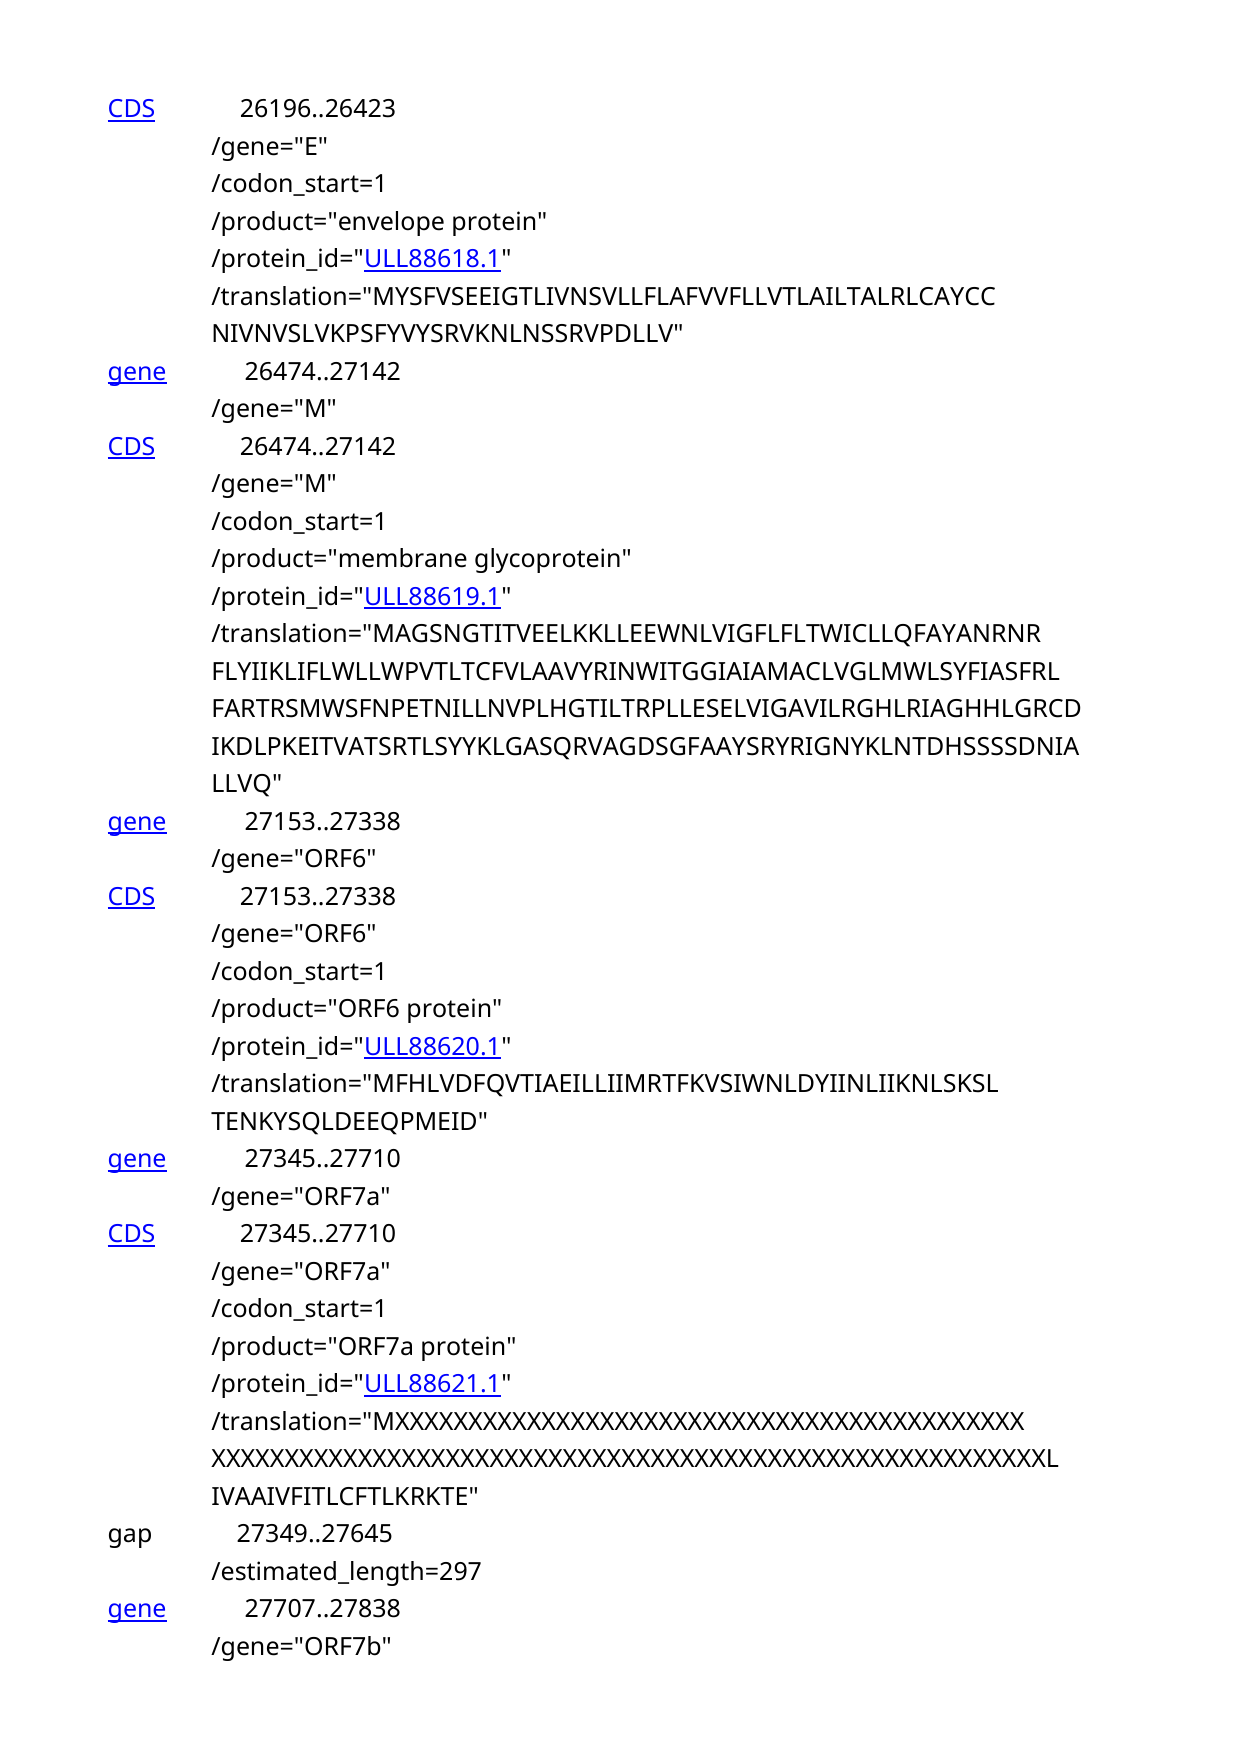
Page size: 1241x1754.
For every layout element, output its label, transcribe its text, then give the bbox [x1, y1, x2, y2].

text /product="ORF6 protein" [75, 989, 1165, 1027]
text FARTRSMWSFNPETNILLNVPLHGTILTRPLLESELVIGAVILRGHLRIAGHHLGRCD [75, 689, 1165, 727]
text CDS 27345..27710 [75, 1214, 1165, 1252]
text /translation="MAGSNGTITVEELKKLLEEWNLVIGFLFLTWICLLQFAYANRNR [75, 614, 1165, 652]
text /translation="MFHLVDFQVTIAEILLIIMRTFKVSIWNLDYIINLIIKNLSKSL [75, 1064, 1165, 1102]
text /gene="ORF6" [75, 914, 1165, 952]
text /estimated_length=297 [75, 1552, 1165, 1589]
text /codon_start=1 [75, 952, 1165, 989]
text /codon_start=1 [75, 164, 1165, 202]
text IVAAIVFITLCFTLKRKTE" [75, 1477, 1165, 1514]
text /gene="E" [75, 127, 1165, 164]
text gene 26474..27142 [75, 352, 1165, 389]
text /product="ORF7a protein" [75, 1327, 1165, 1364]
text /translation="MYSFVSEEIGTLIVNSVLLFLAFVVFLLVTLAILTALRLCAYCC [75, 277, 1165, 314]
text gene 27707..27838 [75, 1589, 1165, 1627]
text LLVQ" [75, 764, 1165, 802]
text /protein_id="ULL88621.1" [75, 1364, 1165, 1402]
text /gene="ORF6" [75, 839, 1165, 877]
text IKDLPKEITVATSRTLSYYKLGASQRVAGDSGFAAYSRYRIGNYKLNTDHSSSSDNIA [75, 727, 1165, 764]
text FLYIIKLIFLWLLWPVTLTCFVLAAVYRINWITGGIAIAMACLVGLMWLSYFIASFRL [75, 652, 1165, 689]
text /gene="M" [75, 464, 1165, 502]
text XXXXXXXXXXXXXXXXXXXXXXXXXXXXXXXXXXXXXXXXXXXXXXXXXXXXXXXXXL [75, 1439, 1165, 1477]
text gene 27153..27338 [75, 802, 1165, 839]
text /protein_id="ULL88618.1" [75, 239, 1165, 277]
text /protein_id="ULL88619.1" [75, 577, 1165, 614]
text /codon_start=1 [75, 502, 1165, 539]
text /translation="MXXXXXXXXXXXXXXXXXXXXXXXXXXXXXXXXXXXXXXXXXXX [75, 1402, 1165, 1439]
text /product="membrane glycoprotein" [75, 539, 1165, 577]
text /gene="ORF7b" [75, 1627, 1165, 1664]
text CDS 26474..27142 [75, 427, 1165, 464]
text TENKYSQLDEEQPMEID" [75, 1102, 1165, 1139]
text /product="envelope protein" [75, 202, 1165, 239]
text /gene="M" [75, 389, 1165, 427]
text CDS 26196..26423 [75, 89, 1165, 127]
text /codon_start=1 [75, 1289, 1165, 1327]
text /gene="ORF7a" [75, 1177, 1165, 1214]
text gene 27345..27710 [75, 1139, 1165, 1177]
text NIVNVSLVKPSFYVYSRVKNLNSSRVPDLLV" [75, 314, 1165, 352]
text CDS 27153..27338 [75, 877, 1165, 914]
text gap 27349..27645 [75, 1514, 1165, 1552]
text /protein_id="ULL88620.1" [75, 1027, 1165, 1064]
text /gene="ORF7a" [75, 1252, 1165, 1289]
